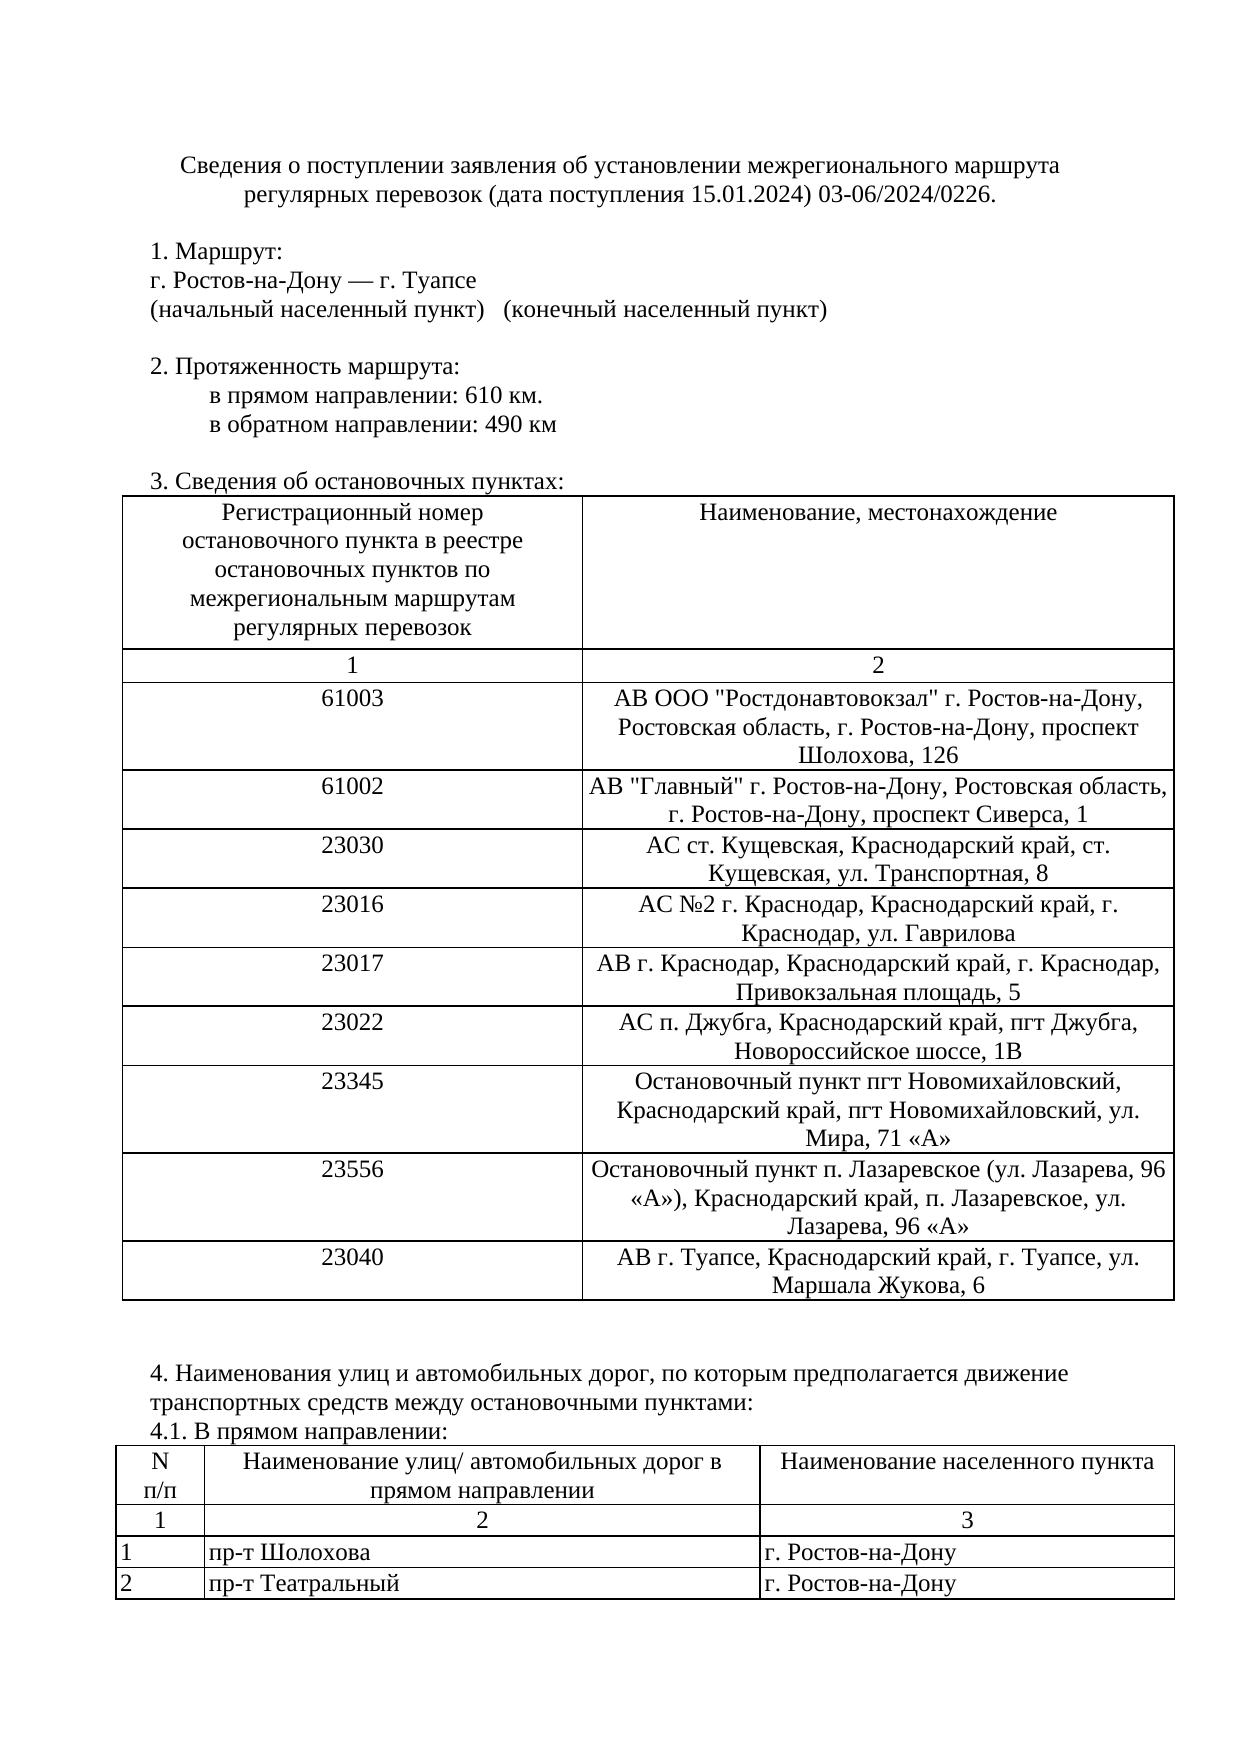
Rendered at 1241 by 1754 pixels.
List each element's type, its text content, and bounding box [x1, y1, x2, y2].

table_cell 1 [117, 1537, 204, 1566]
table_cell АВ г. Краснодар, Краснодарский край, г. Краснодар, Привокзальная площадь, 5 [583, 948, 1173, 1005]
table_cell 3 [761, 1505, 1174, 1535]
table_cell 23040 [123, 1242, 582, 1299]
table_cell 23556 [123, 1154, 582, 1240]
text 2. Протяженность маршрута: [150, 351, 1090, 380]
table_header Наименование населенного пункта [761, 1446, 1174, 1503]
table_cell 2 [117, 1568, 204, 1598]
table_header N п/п [117, 1446, 204, 1503]
table_cell пр-т Шолохова [205, 1537, 759, 1566]
text в прямом направлении: 610 км. [150, 380, 1090, 409]
table_cell АВ "Главный" г. Ростов-на-Дону, Ростовская область, г. Ростов-на-Дону, проспект Сиверса, 1 [583, 771, 1173, 828]
table_cell АВ г. Туапсе, Краснодарский край, г. Туапсе, ул. Маршала Жукова, 6 [583, 1242, 1173, 1299]
table_cell 23022 [123, 1007, 582, 1064]
table_cell Остановочный пункт пгт Новомихайловский, Краснодарский край, пгт Новомихайловский, ул. Мира, 71 «А» [583, 1066, 1173, 1152]
text Сведения о поступлении заявления об установлении межрегионального маршрута регулярных перевозок (дата поступления 15.01.2024) 03-06/2024/0226. [150, 150, 1090, 207]
table_cell АС №2 г. Краснодар, Краснодарский край, г. Краснодар, ул. Гаврилова [583, 889, 1173, 946]
text 1. Маршрут: [150, 236, 1090, 265]
table_cell г. Ростов-на-Дону [761, 1568, 1174, 1598]
table_cell 23016 [123, 889, 582, 946]
table_header Наименование улиц/ автомобильных дорог в прямом направлении [205, 1446, 759, 1503]
table_cell г. Ростов-на-Дону [761, 1537, 1174, 1566]
table_cell АС п. Джубга, Краснодарский край, пгт Джубга, Новороссийское шоссе, 1В [583, 1007, 1173, 1064]
table_header Регистрационный номер остановочного пункта в реестре остановочных пунктов по межрегиональным маршрутам регулярных перевозок [123, 497, 582, 648]
table_cell АВ ООО "Ростдонавтовокзал" г. Ростов-на-Дону, Ростовская область, г. Ростов-на-Дону, проспект Шолохова, 126 [583, 683, 1173, 769]
table_cell 1 [117, 1505, 204, 1535]
table_cell 61002 [123, 771, 582, 828]
text 3. Сведения об остановочных пунктах: [150, 466, 1090, 495]
table_header Наименование, местонахождение [583, 497, 1173, 648]
table_cell пр-т Театральный [205, 1568, 759, 1598]
table_cell 61003 [123, 683, 582, 769]
table_cell 1 [123, 650, 582, 681]
table_cell 2 [583, 650, 1173, 681]
text (начальный населенный пункт) (конечный населенный пункт) [150, 294, 1090, 322]
text 4.1. В прямом направлении: [150, 1416, 1090, 1444]
table_cell 23017 [123, 948, 582, 1005]
table_cell 23030 [123, 830, 582, 887]
text в обратном направлении: 490 км [150, 409, 1090, 437]
table_cell Остановочный пункт п. Лазаревское (ул. Лазарева, 96 «А»), Краснодарский край, п. Лазаревское, ул. Лазарева, 96 «А» [583, 1154, 1173, 1240]
text г. Ростов-на-Дону — г. Туапсе [150, 265, 1090, 294]
table_cell 23345 [123, 1066, 582, 1152]
text 4. Наименования улиц и автомобильных дорог, по которым предполагается движение транспортных средств между остановочными пунктами: [150, 1358, 1090, 1416]
table_cell 2 [205, 1505, 759, 1535]
table_cell АС ст. Кущевская, Краснодарский край, ст. Кущевская, ул. Транспортная, 8 [583, 830, 1173, 887]
